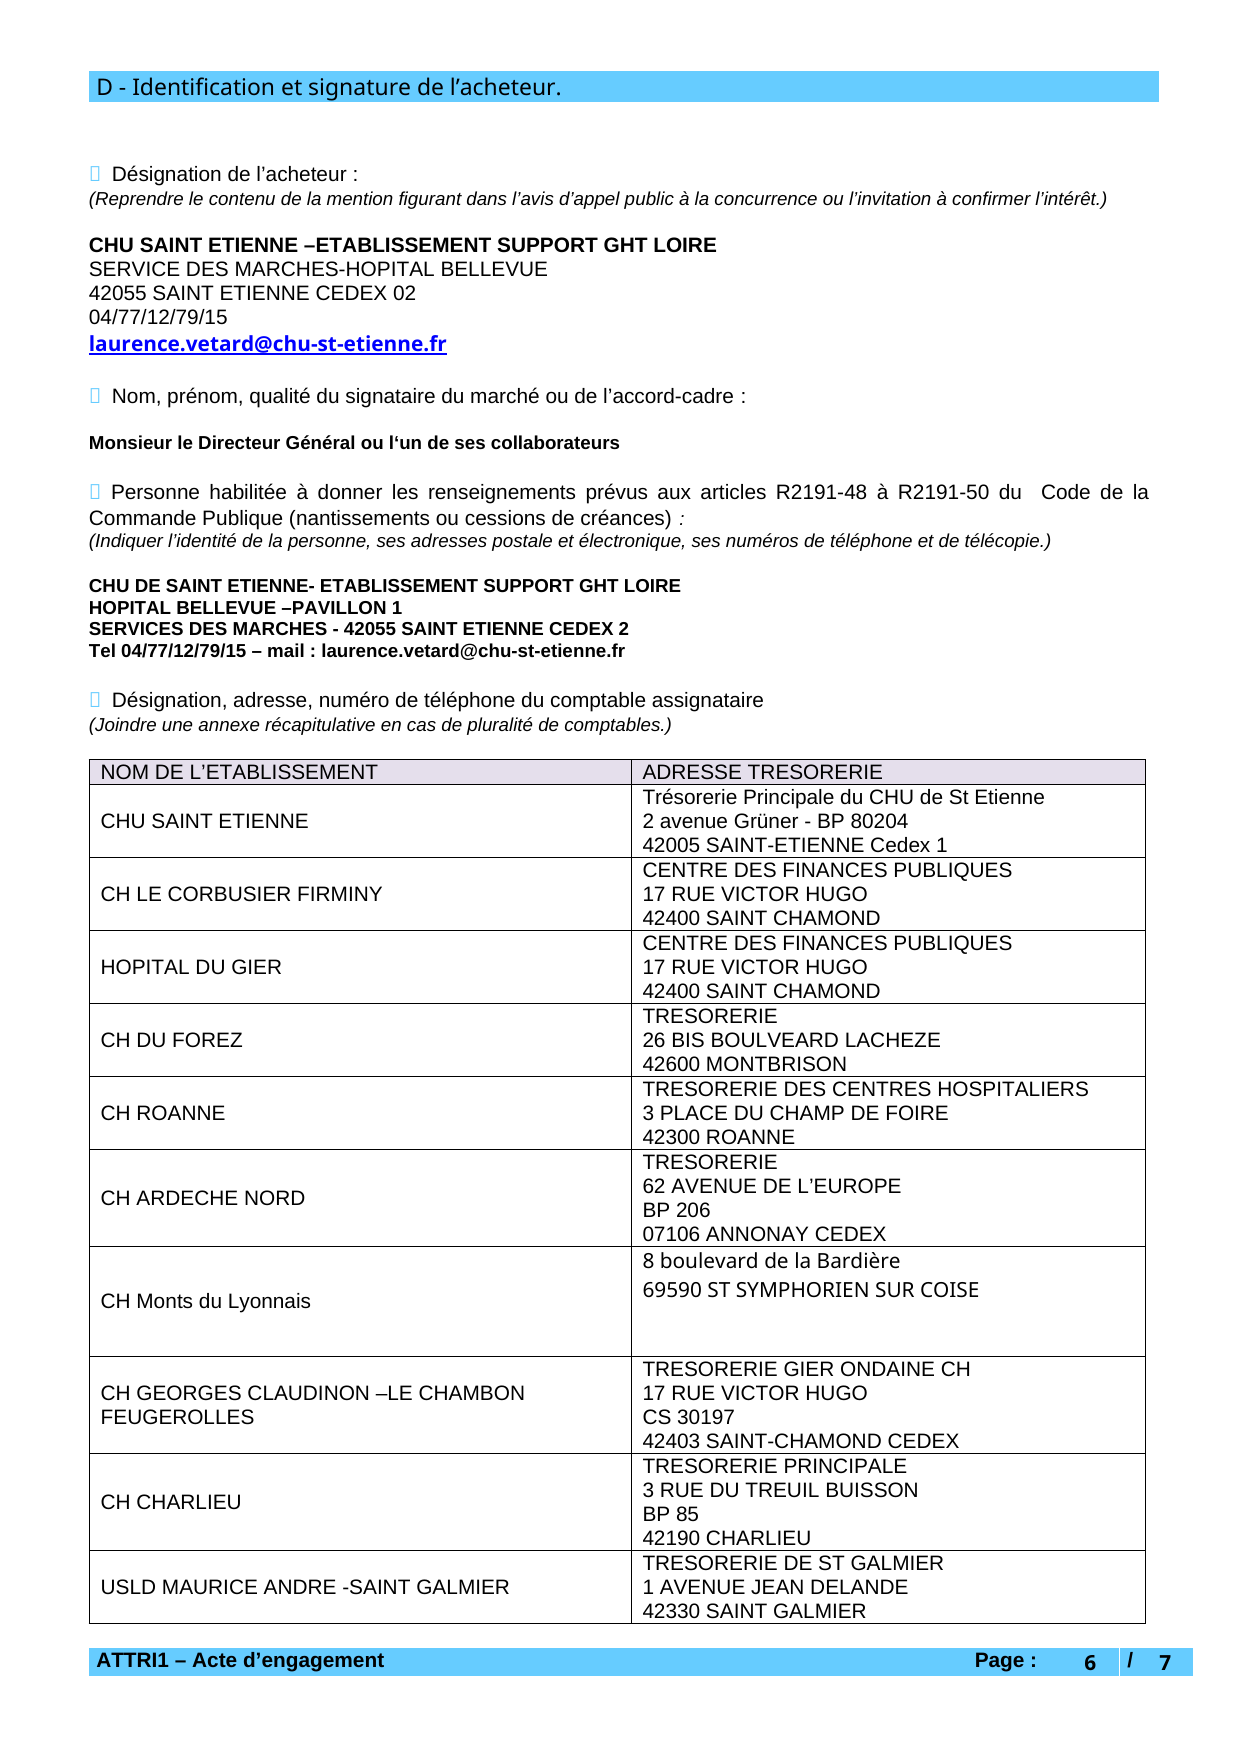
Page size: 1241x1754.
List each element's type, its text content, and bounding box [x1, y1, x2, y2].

table_cell CENTRE DES FINANCES PUBLIQUES 17 RUE VICTOR HUGO 42400 SAINT CHAMOND [632, 858, 1145, 930]
table_cell CENTRE DES FINANCES PUBLIQUES 17 RUE VICTOR HUGO 42400 SAINT CHAMOND [632, 931, 1145, 1003]
text 04/77/12/79/15 [89, 305, 1152, 329]
text SERVICE DES MARCHES-HOPITAL BELLEVUE [89, 257, 1152, 281]
text  Personne habilitée à donner les renseignements prévus aux articles R2191-48 à R2191-50 du Code de la Commande Publique (nantissements ou cessions de créances) : [89, 477, 1152, 529]
table_cell CH GEORGES CLAUDINON –LE CHAMBON FEUGEROLLES [90, 1357, 631, 1453]
text  Nom, prénom, qualité du signataire du marché ou de l’accord-cadre : [89, 382, 1152, 410]
text 42055 SAINT ETIENNE CEDEX 02 [89, 281, 1152, 305]
table_cell 8 boulevard de la Bardière 69590 ST SYMPHORIEN SUR COISE [632, 1247, 1145, 1356]
text SERVICES DES MARCHES - 42055 SAINT ETIENNE CEDEX 2 [89, 618, 1152, 640]
text (Indiquer l’identité de la personne, ses adresses postale et électronique, ses numéros de téléphone et de télécopie.) [89, 529, 1152, 551]
table_cell TRESORERIE DE ST GALMIER 1 AVENUE JEAN DELANDE 42330 SAINT GALMIER [632, 1551, 1145, 1623]
text HOPITAL BELLEVUE –PAVILLON 1 [89, 597, 1152, 618]
table_header ADRESSE TRESORERIE [632, 760, 1145, 784]
table_cell CH ROANNE [90, 1077, 631, 1149]
text Tel 04/77/12/79/15 – mail : laurence.vetard@chu-st-etienne.fr [89, 640, 1152, 661]
table_header NOM DE L’ETABLISSEMENT [90, 760, 631, 784]
table_cell CH DU FOREZ [90, 1004, 631, 1076]
table_cell Trésorerie Principale du CHU de St Etienne 2 avenue Grüner - BP 80204 42005 SAINT-ETIENNE Cedex 1 [632, 785, 1145, 857]
text laurence.vetard@chu-st-etienne.fr [89, 329, 1152, 358]
table_cell TRESORERIE GIER ONDAINE CH 17 RUE VICTOR HUGO CS 30197 42403 SAINT-CHAMOND CEDEX [632, 1357, 1145, 1453]
table_cell TRESORERIE 26 BIS BOULVEARD LACHEZE 42600 MONTBRISON [632, 1004, 1145, 1076]
table_cell HOPITAL DU GIER [90, 931, 631, 1003]
table_cell CH ARDECHE NORD [90, 1150, 631, 1246]
text  Désignation, adresse, numéro de téléphone du comptable assignataire [89, 685, 1152, 714]
text CHU DE SAINT ETIENNE- ETABLISSEMENT SUPPORT GHT LOIRE [89, 575, 1152, 597]
text (Joindre une annexe récapitulative en cas de pluralité de comptables.) [89, 714, 1152, 735]
table_cell TRESORERIE PRINCIPALE 3 RUE DU TREUIL BUISSON BP 85 42190 CHARLIEU [632, 1454, 1145, 1550]
table_cell CH LE CORBUSIER FIRMINY [90, 858, 631, 930]
text CHU SAINT ETIENNE –ETABLISSEMENT SUPPORT GHT LOIRE [89, 233, 1152, 257]
subtitle (Reprendre le contenu de la mention figurant dans l’avis d’appel public à la concurrence ou l’invitation à confirmer l’intérêt.) [89, 188, 1152, 209]
table_cell CHU SAINT ETIENNE [90, 785, 631, 857]
table_cell CH CHARLIEU [90, 1454, 631, 1550]
table_cell TRESORERIE DES CENTRES HOSPITALIERS 3 PLACE DU CHAMP DE FOIRE 42300 ROANNE [632, 1077, 1145, 1149]
table_header D - Identification et signature de l’acheteur. [89, 71, 1159, 102]
subtitle  Désignation de l’acheteur : [89, 159, 1152, 188]
table_cell USLD MAURICE ANDRE -SAINT GALMIER [90, 1551, 631, 1623]
table_cell CH Monts du Lyonnais [90, 1247, 631, 1356]
text Monsieur le Directeur Général ou l‘un de ses collaborateurs [89, 432, 1152, 453]
table_cell TRESORERIE 62 AVENUE DE L’EUROPE BP 206 07106 ANNONAY CEDEX [632, 1150, 1145, 1246]
